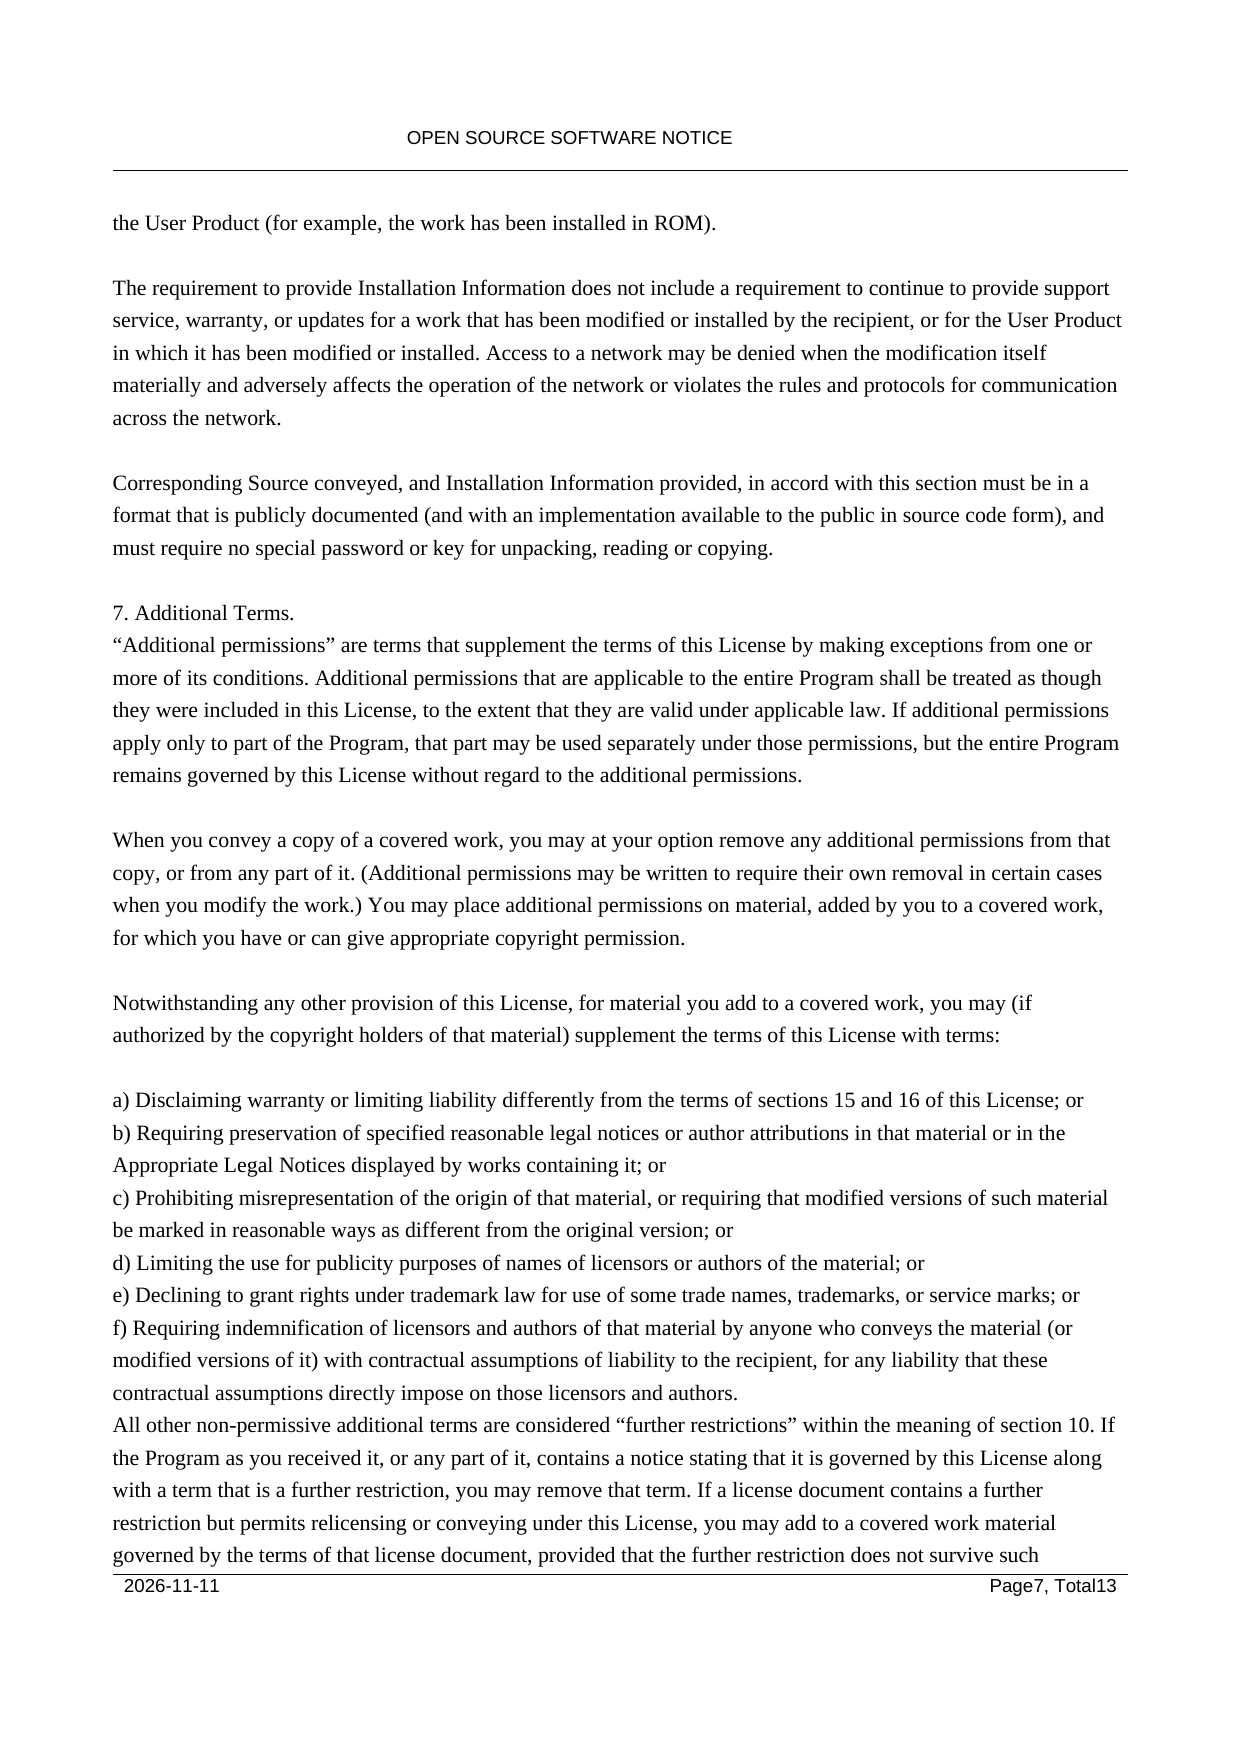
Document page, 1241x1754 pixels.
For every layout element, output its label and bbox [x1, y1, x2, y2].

text [112, 206, 1128, 1571]
